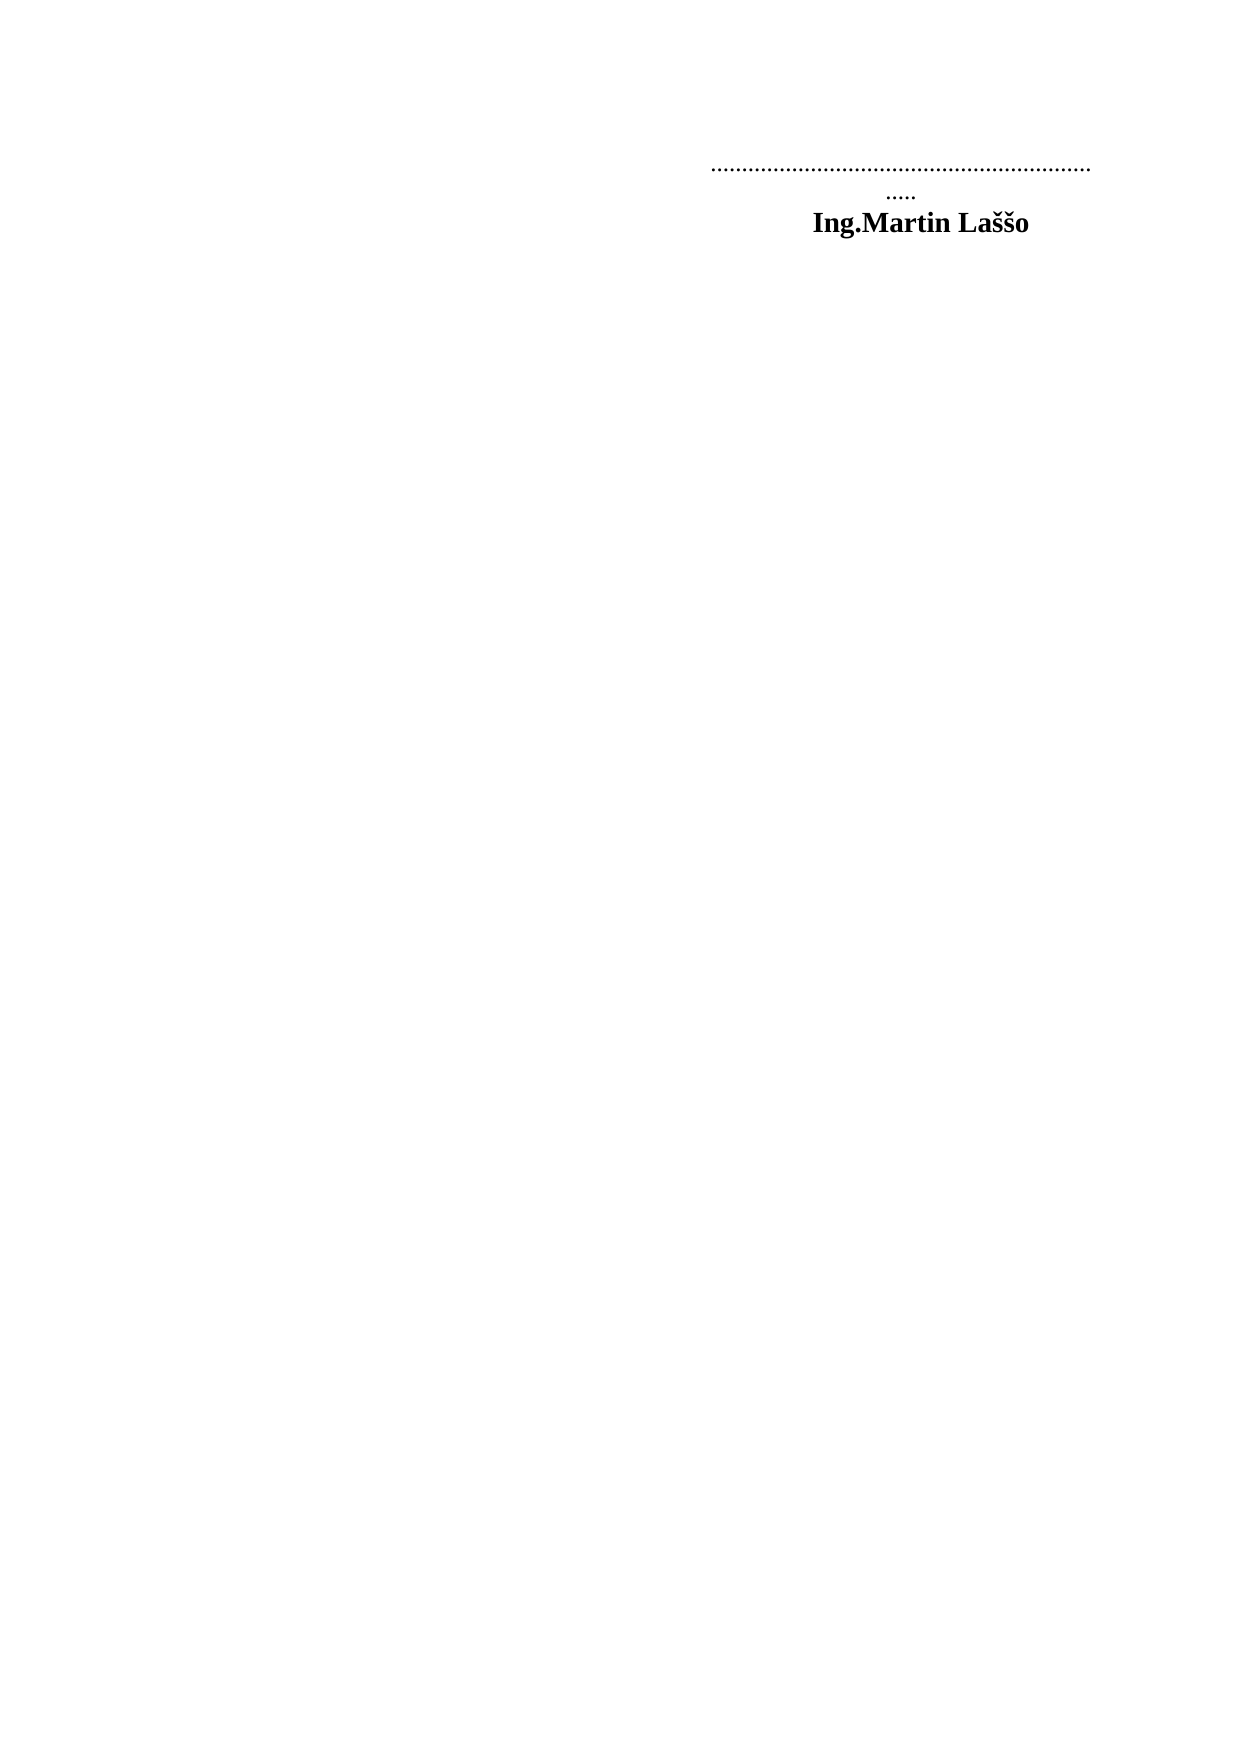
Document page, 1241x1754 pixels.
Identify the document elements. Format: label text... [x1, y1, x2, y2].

text Ing.Martin Laššo [738, 205, 1093, 239]
text .................................................................. [709, 148, 1093, 205]
